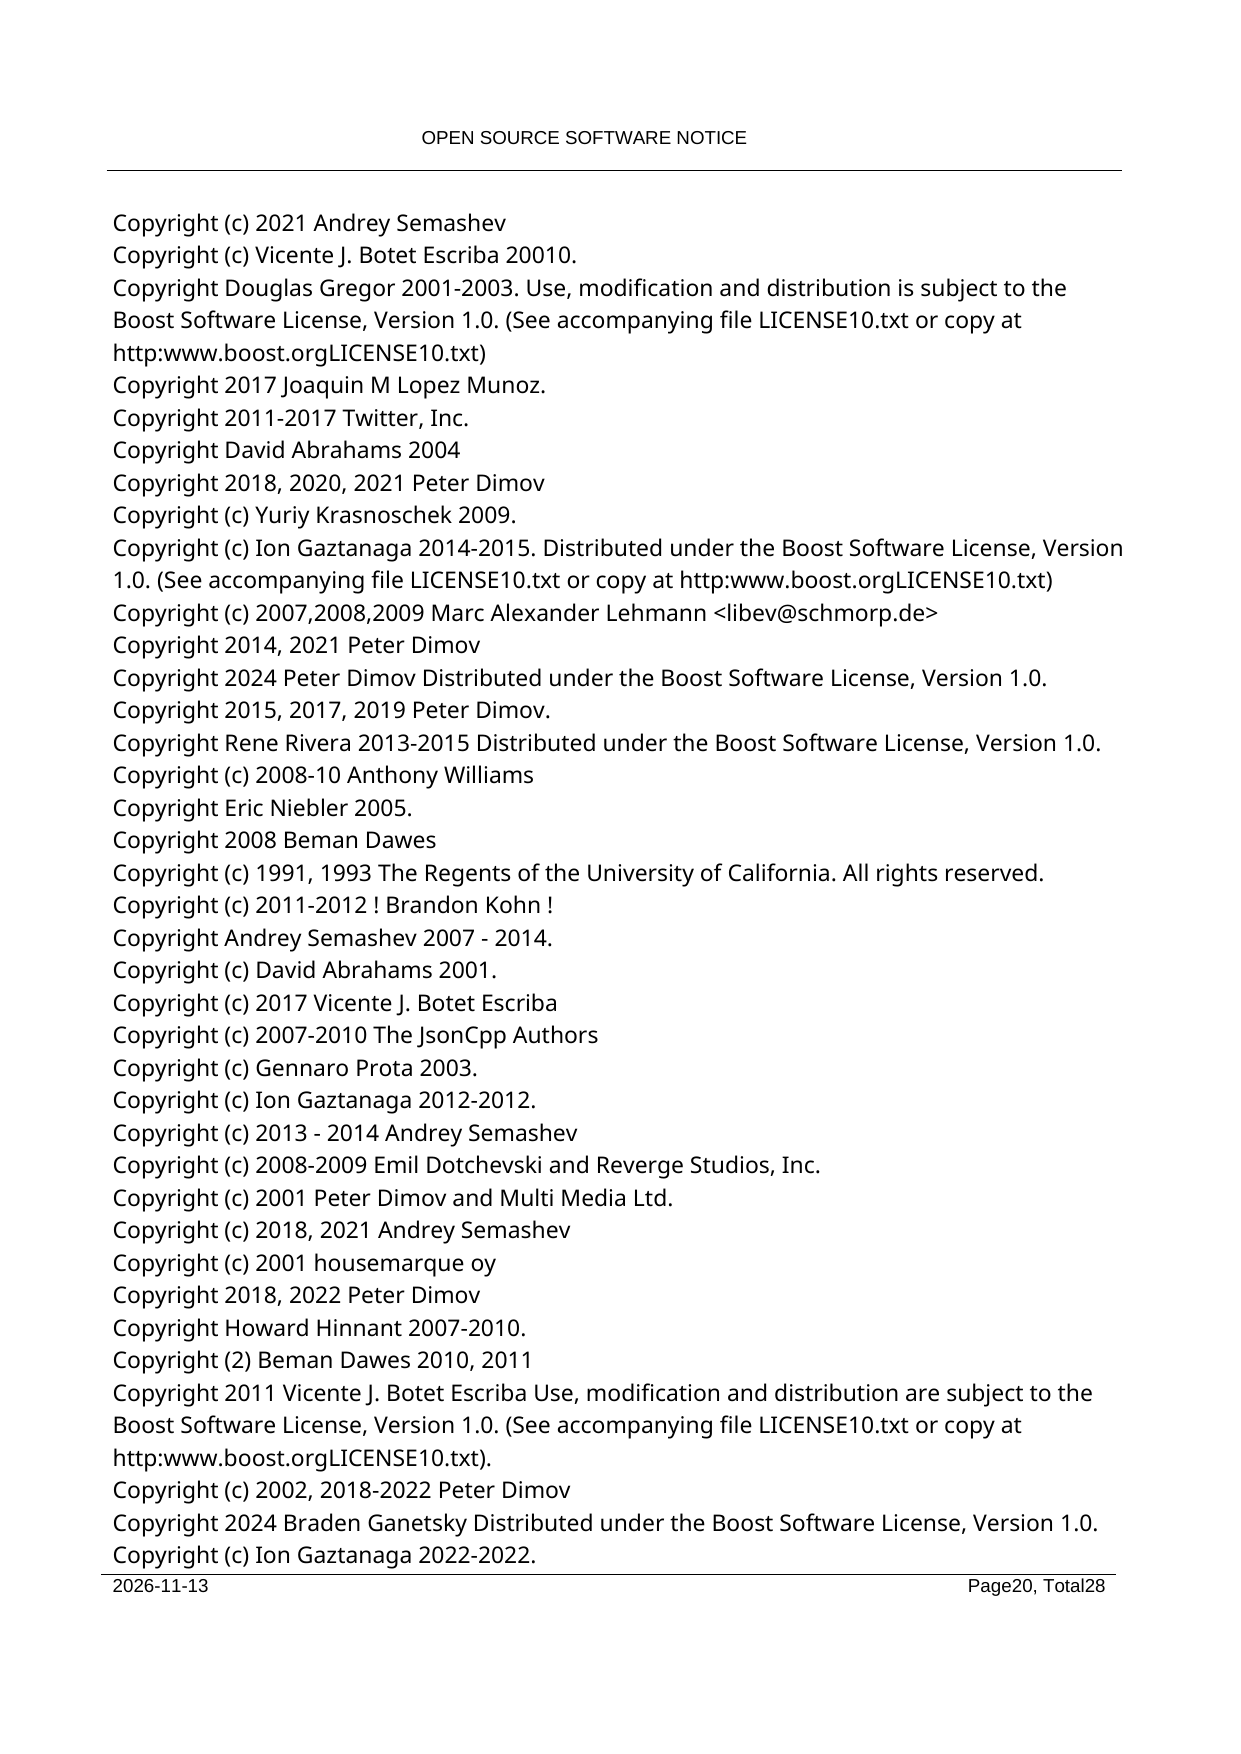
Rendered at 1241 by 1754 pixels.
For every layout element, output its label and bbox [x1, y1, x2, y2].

text [112, 206, 1128, 1571]
